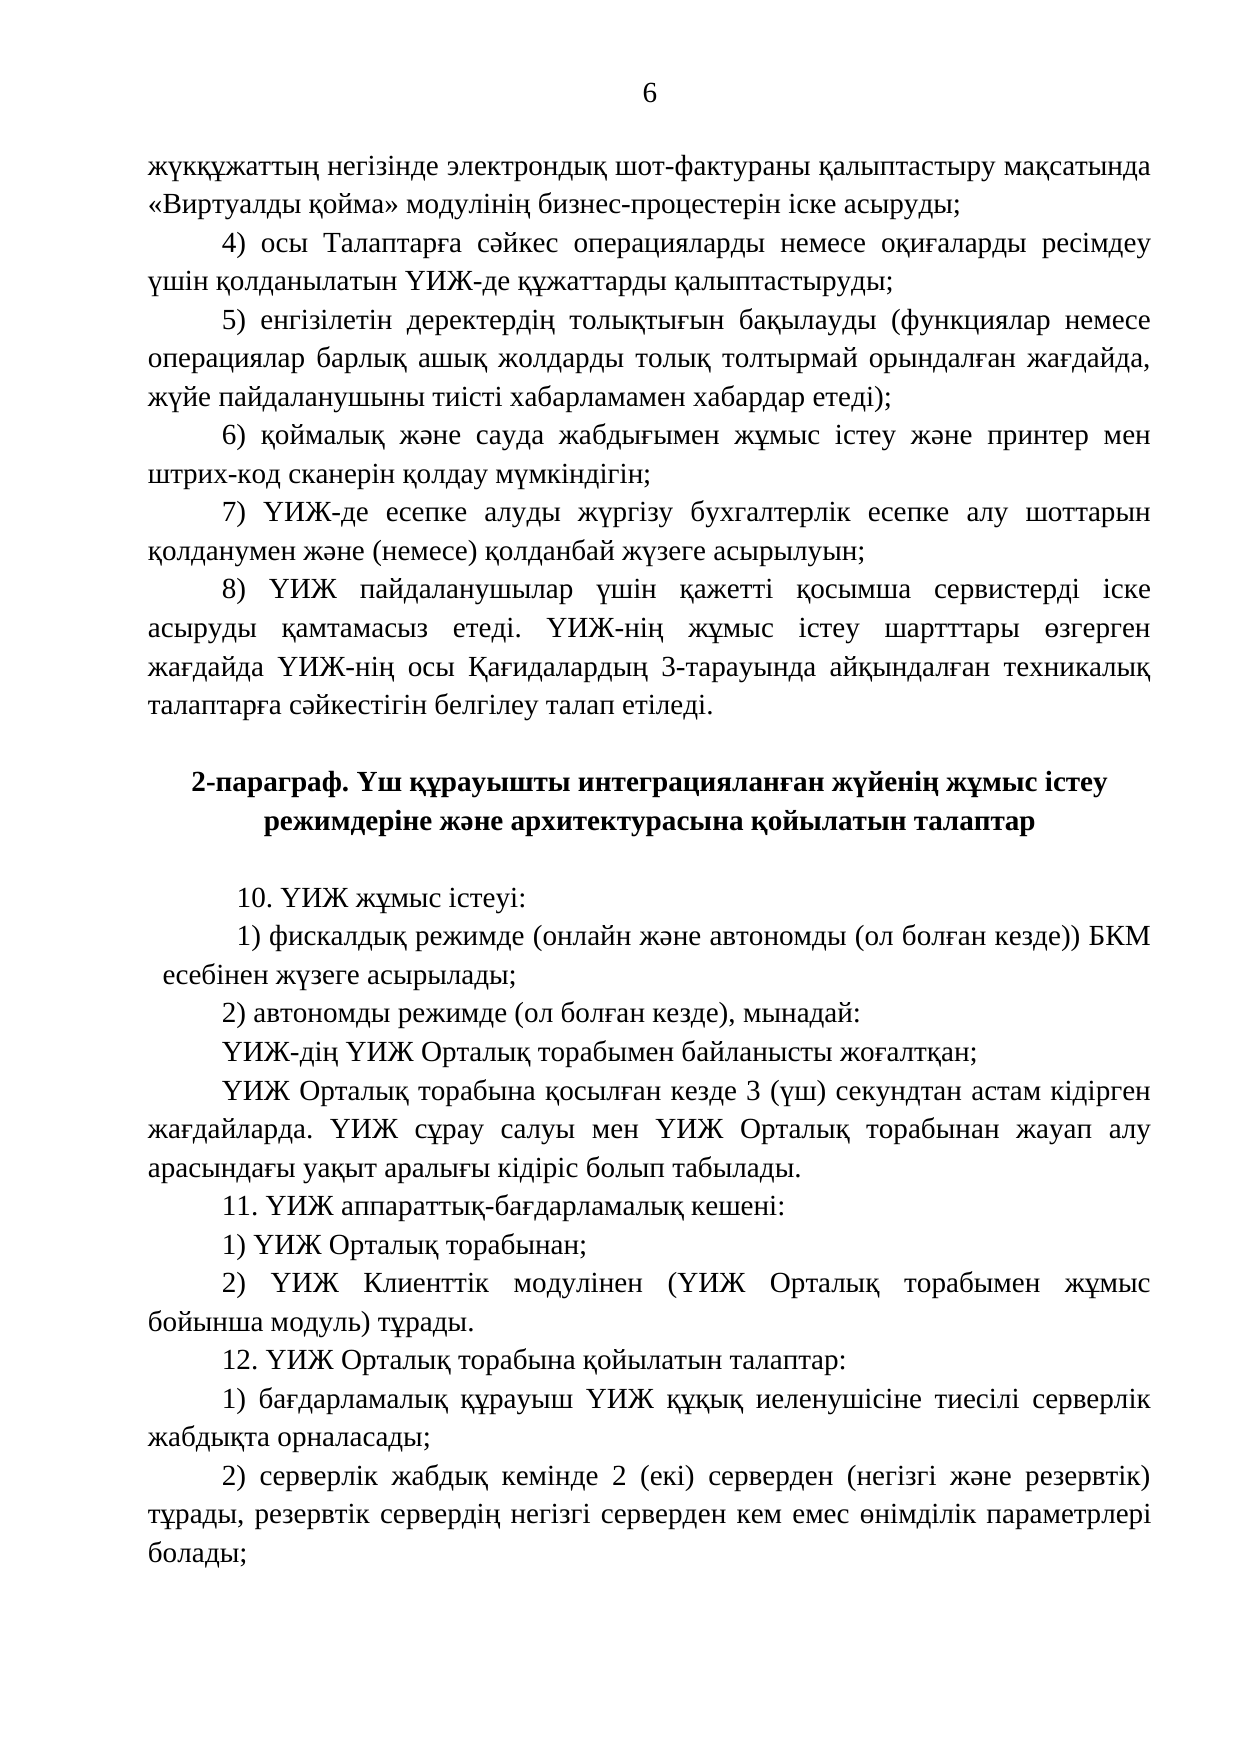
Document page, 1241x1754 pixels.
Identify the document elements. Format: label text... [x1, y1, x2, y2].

text 1) ҮИЖ Орталық торабынан; [148, 1227, 1152, 1260]
text 10. ҮИЖ жұмыс істеуі: [161, 880, 1152, 913]
text 2-параграф. Үш құрауышты интеграцияланған жүйенің жұмыс істеу режимдеріне және архитектурасына қойылатын талаптар [148, 764, 1152, 836]
text 1) бағдарламалық құрауыш ҮИЖ құқық иеленушісіне тиесілі серверлік жабдықта орналасады; [148, 1381, 1152, 1453]
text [148, 148, 1152, 220]
text 11. ҮИЖ аппараттық-бағдарламалық кешені: [148, 1188, 1152, 1222]
text 5) енгізілетін деректердің толықтығын бақылауды (функциялар немесе операциялар барлық ашық жолдарды толық толтырмай орындалған жағдайда, жүйе пайдаланушыны тиісті хабарламамен хабардар етеді); [148, 302, 1152, 412]
text 6) қоймалық және сауда жабдығымен жұмыс істеу және принтер мен штрих-код сканерін қолдау мүмкіндігін; [148, 417, 1152, 489]
text 2) ҮИЖ Клиенттік модулінен (ҮИЖ Орталық торабымен жұмыс бойынша модуль) тұрады. [148, 1265, 1152, 1337]
text 7) ҮИЖ-де есепке алуды жүргізу бухгалтерлік есепке алу шоттарын қолданумен және (немесе) қолданбай жүзеге асырылуын; [148, 494, 1152, 567]
text 2) серверлік жабдық кемінде 2 (екі) серверден (негізгі және резервтік) тұрады, резервтік сервердің негізгі серверден кем емес өнімділік параметрлері болады; [148, 1458, 1152, 1569]
text 8) ҮИЖ пайдаланушылар үшін қажетті қосымша сервистерді іске асыруды қамтамасыз етеді. ҮИЖ-нің жұмыс істеу шартттары өзгерген жағдайда ҮИЖ-нің осы Қағидалардың 3-тарауында айқындалған техникалық талаптарға сәйкестігін белгілеу талап етіледі. [148, 572, 1152, 721]
text 12. ҮИЖ Орталық торабына қойылатын талаптар: [148, 1342, 1152, 1376]
text 1) фискалдық режимде (онлайн және автономды (ол болған кезде)) БКМ есебінен жүзеге асырылады; [162, 918, 1152, 991]
text ҮИЖ-дің ҮИЖ Орталық торабымен байланысты жоғалтқан; [148, 1034, 1152, 1068]
text ҮИЖ Орталық торабына қосылған кезде 3 (үш) секундтан астам кідірген жағдайларда. ҮИЖ сұрау салуы мен ҮИЖ Орталық торабынан жауап алу арасындағы уақыт аралығы кідіріс болып табылады. [148, 1073, 1152, 1183]
text 4) осы Талаптарға сәйкес операцияларды немесе оқиғаларды ресімдеу үшін қолданылатын ҮИЖ-де құжаттарды қалыптастыруды; [148, 225, 1152, 297]
text 2) автономды режимде (ол болған кезде), мынадай: [148, 996, 1152, 1029]
